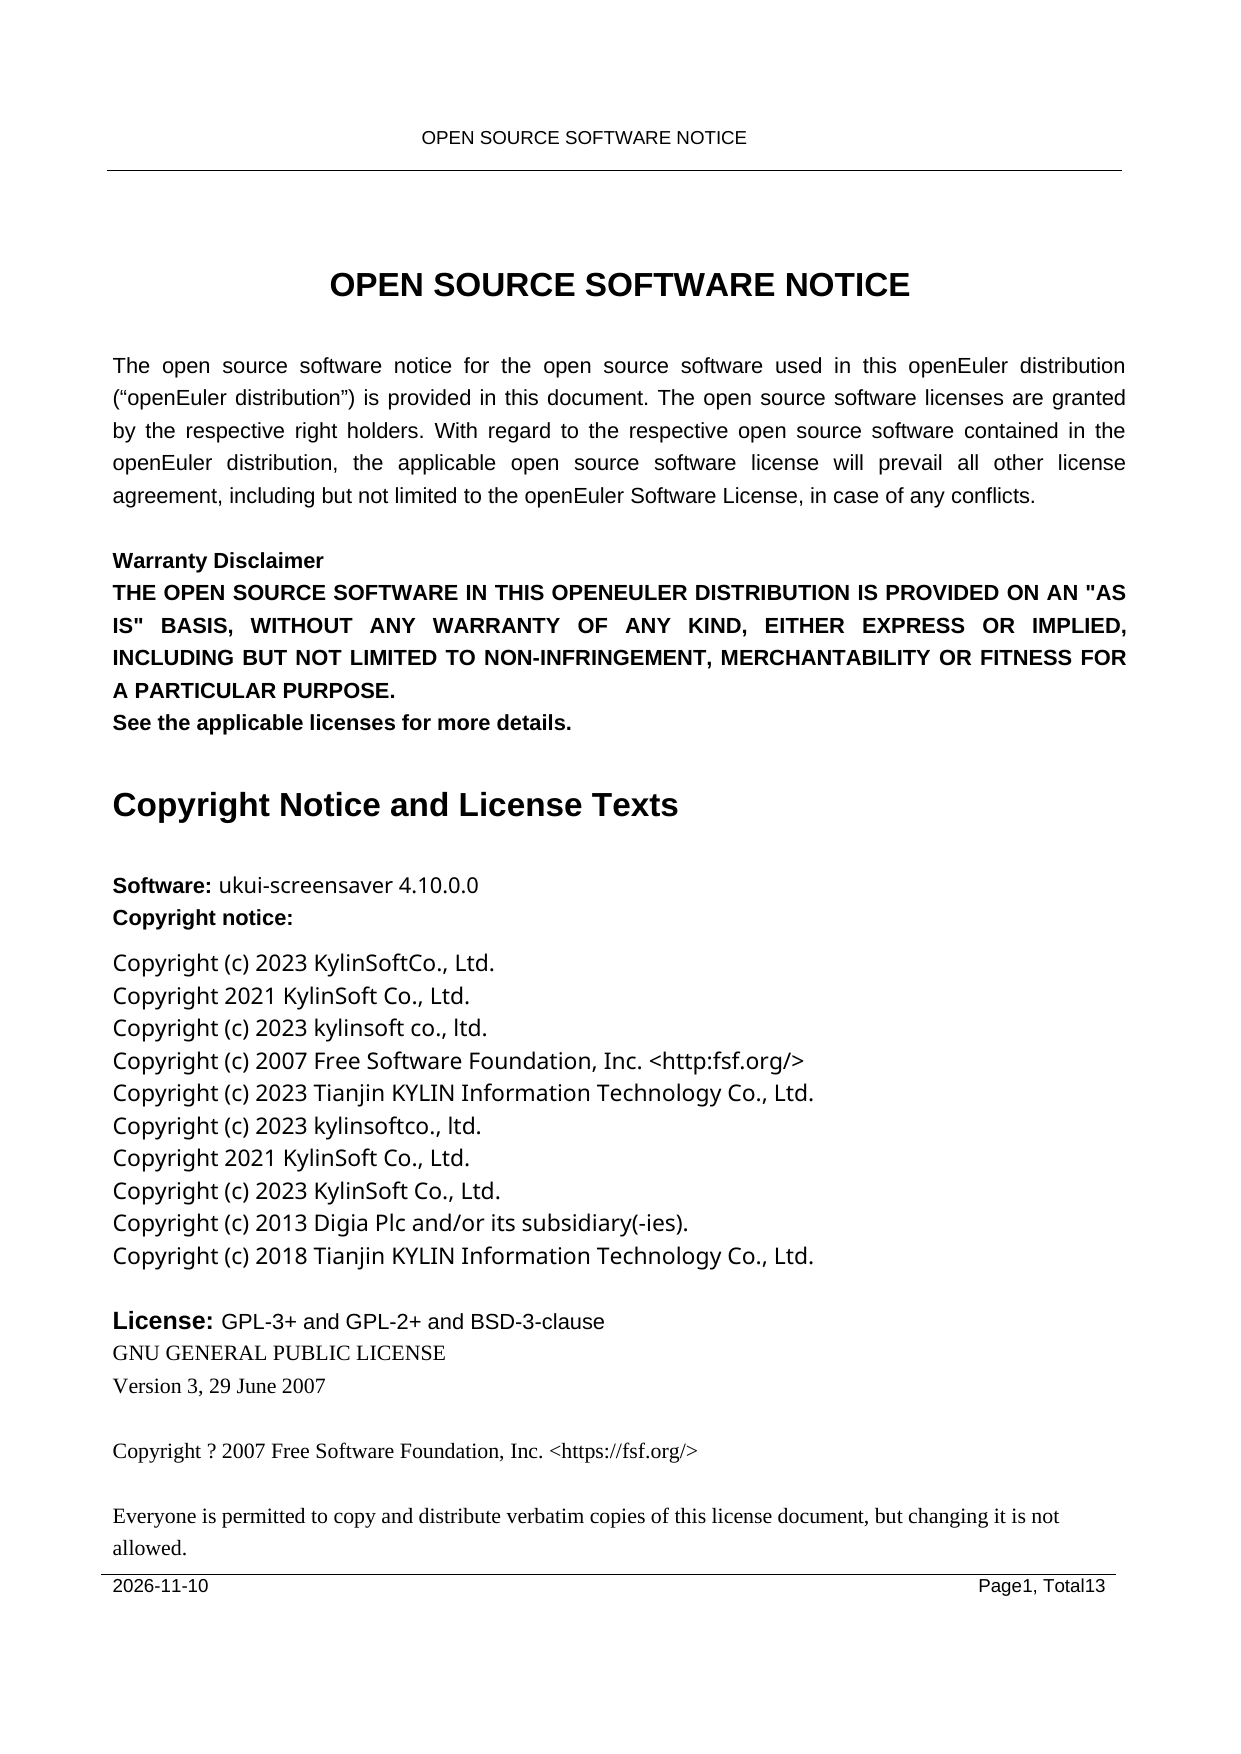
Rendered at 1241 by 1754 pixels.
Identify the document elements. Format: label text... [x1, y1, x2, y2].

text Warranty Disclaimer [112, 544, 1128, 576]
title Software: ukui-screensaver 4.10.0.0 [112, 869, 1128, 901]
text OPEN SOURCE SOFTWARE NOTICE [112, 251, 1128, 316]
text Copyright notice: [112, 901, 1128, 934]
text THE OPEN SOURCE SOFTWARE IN THIS OPENEULER DISTRIBUTION IS PROVIDED ON AN "AS IS" BASIS, WITHOUT ANY WARRANTY OF ANY KIND, EITHER EXPRESS OR IMPLIED, INCLUDING BUT NOT LIMITED TO NON-INFRINGEMENT, MERCHANTABILITY OR FITNESS FOR A PARTICULAR PURPOSE. See the applicable licenses for more details. [112, 576, 1128, 739]
text License: GPL-3+ and GPL-2+ and BSD-3-clause [112, 1304, 1128, 1337]
text The open source software notice for the open source software used in this openEuler distribution (“openEuler distribution”) is provided in this document. The open source software licenses are granted by the respective right holders. With regard to the respective open source software contained in the openEuler distribution, the applicable open source software license will prevail all other license agreement, including but not limited to the openEuler Software License, in case of any conflicts. [112, 349, 1128, 511]
text Copyright Notice and License Texts [112, 771, 1128, 836]
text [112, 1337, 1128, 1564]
text Copyright (c) 2023 KylinSoftCo., Ltd. Copyright 2021 KylinSoft Co., Ltd. Copyright (c) 2023 kylinsoft co., ltd. Copyright (c) 2007 Free Software Foundation, Inc. <http:fsf.org/> Copyright (c) 2023 Tianjin KYLIN Information Technology Co., Ltd. Copyright (c) 2023 kylinsoftco., ltd. Copyright 2021 KylinSoft Co., Ltd. Copyright (c) 2023 KylinSoft Co., Ltd. Copyright (c) 2013 Digia Plc and/or its subsidiary(-ies). Copyright (c) 2018 Tianjin KYLIN Information Technology Co., Ltd. [112, 947, 1128, 1304]
